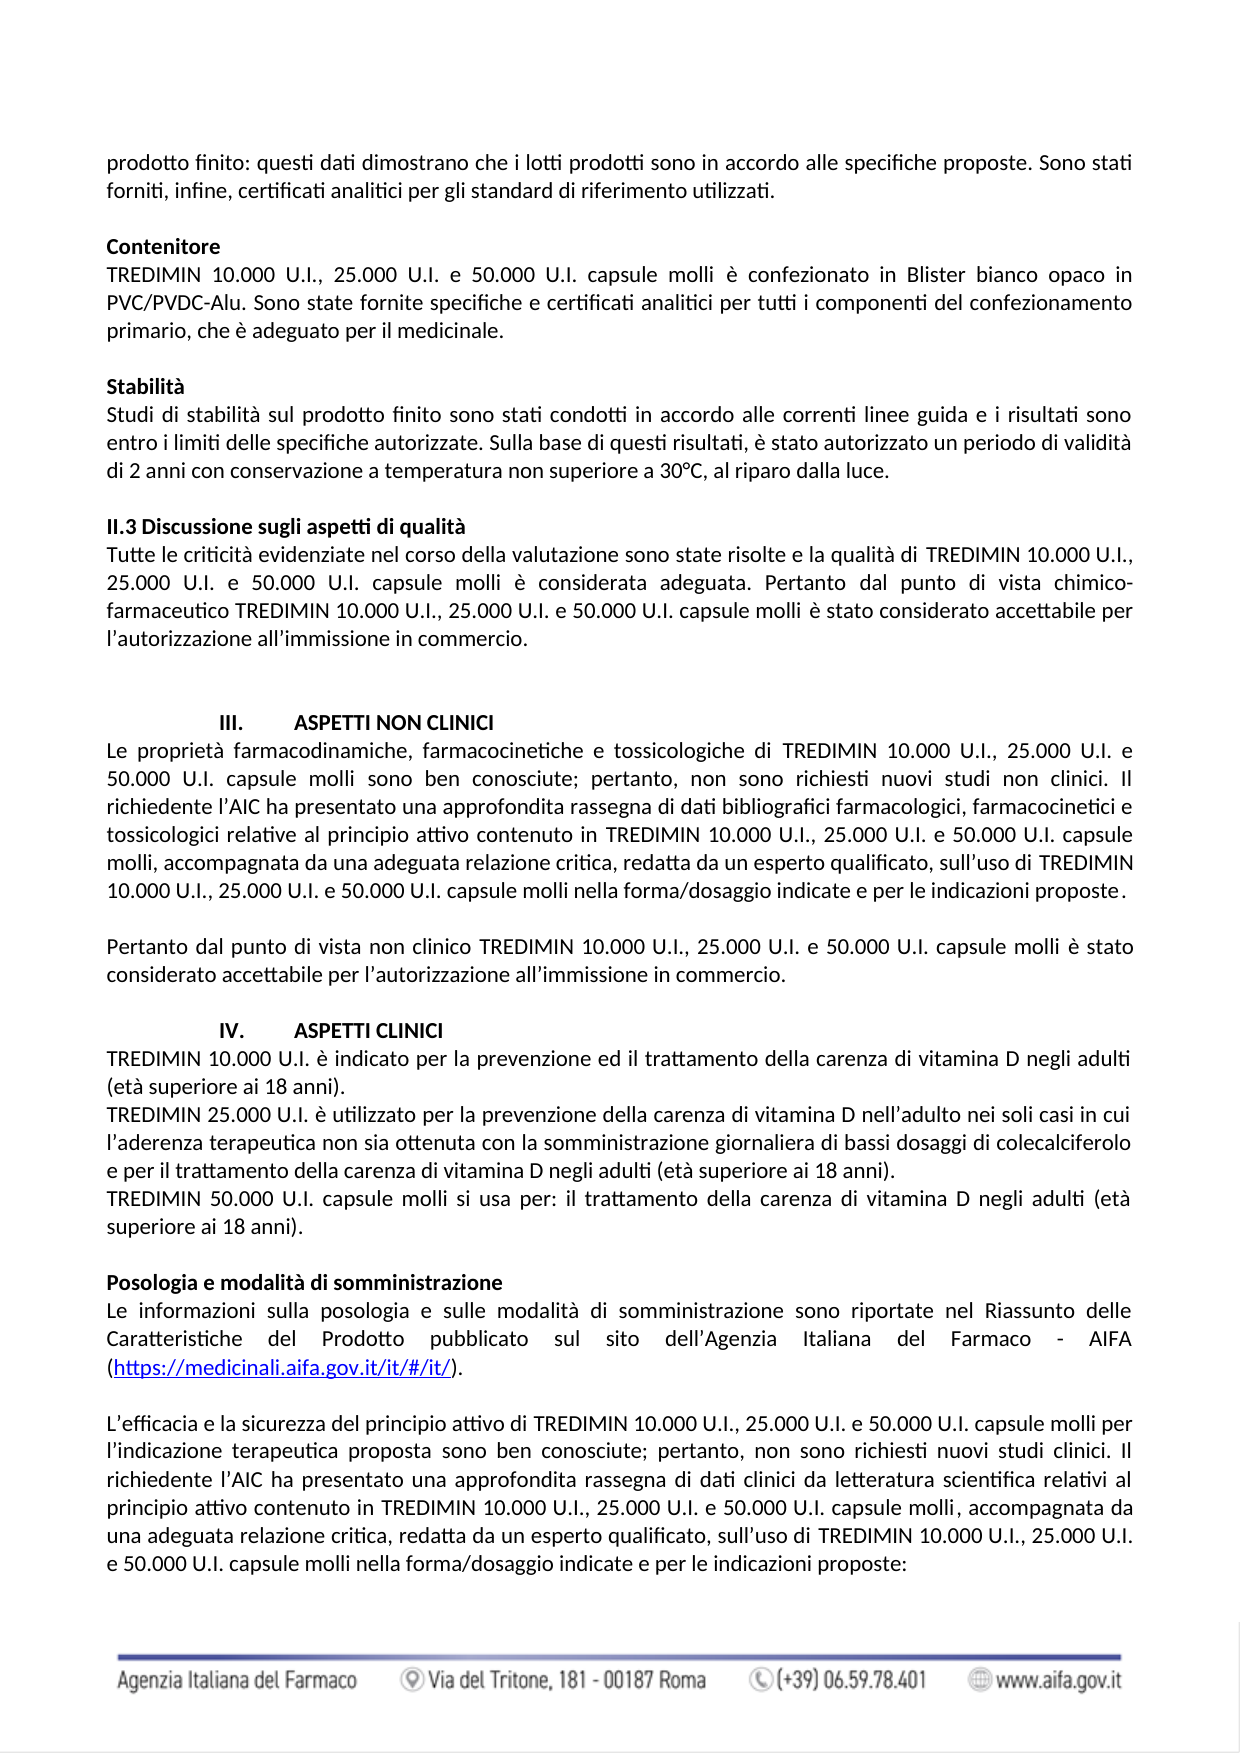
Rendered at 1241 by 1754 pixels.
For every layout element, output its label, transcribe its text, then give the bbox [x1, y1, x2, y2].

text Contenitore [106, 232, 1134, 260]
text TREDIMIN 50.000 U.I. capsule molli si usa per: il trattamento della carenza di vitamina D negli adulti (età superiore ai 18 anni). [106, 1184, 1133, 1241]
list ASPETTI CLINICI [219, 1016, 1134, 1044]
text Stabilità [106, 372, 1134, 400]
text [106, 148, 1134, 204]
picture [0, 1622, 1241, 1754]
text L’efficacia e la sicurezza del principio attivo di TREDIMIN 10.000 U.I., 25.000 U.I. e 50.000 U.I. capsule molli per l’indicazione terapeutica proposta sono ben conosciute; pertanto, non sono richiesti nuovi studi clinici. Il richiedente l’AIC ha presentato una approfondita rassegna di dati clinici da letteratura scientifica relativi al principio attivo contenuto in TREDIMIN 10.000 U.I., 25.000 U.I. e 50.000 U.I. capsule molli, accompagnata da una adeguata relazione critica, redatta da un esperto qualificato, sull’uso di TREDIMIN 10.000 U.I., 25.000 U.I. e 50.000 U.I. capsule molli nella forma/dosaggio indicate e per le indicazioni proposte: [106, 1409, 1134, 1577]
text TREDIMIN 10.000 U.I., 25.000 U.I. e 50.000 U.I. capsule molli è confezionato in Blister bianco opaco in PVC/PVDC-Alu. Sono state fornite specifiche e certificati analitici per tutti i componenti del confezionamento primario, che è adeguato per il medicinale. [106, 260, 1134, 344]
list ASPETTI NON CLINICI [219, 708, 1134, 736]
text TREDIMIN 10.000 U.I. è indicato per la prevenzione ed il trattamento della carenza di vitamina D negli adulti (età superiore ai 18 anni). [106, 1044, 1133, 1100]
text TREDIMIN 25.000 U.I. è utilizzato per la prevenzione della carenza di vitamina D nell’adulto nei soli casi in cui l’aderenza terapeutica non sia ottenuta con la somministrazione giornaliera di bassi dosaggi di colecalciferolo e per il trattamento della carenza di vitamina D negli adulti (età superiore ai 18 anni). [106, 1100, 1133, 1184]
text Le proprietà farmacodinamiche, farmacocinetiche e tossicologiche di TREDIMIN 10.000 U.I., 25.000 U.I. e 50.000 U.I. capsule molli sono ben conosciute; pertanto, non sono richiesti nuovi studi non clinici. Il richiedente l’AIC ha presentato una approfondita rassegna di dati bibliografici farmacologici, farmacocinetici e tossicologici relative al principio attivo contenuto in TREDIMIN 10.000 U.I., 25.000 U.I. e 50.000 U.I. capsule molli, accompagnata da una adeguata relazione critica, redatta da un esperto qualificato, sull’uso di TREDIMIN 10.000 U.I., 25.000 U.I. e 50.000 U.I. capsule molli nella forma/dosaggio indicate e per le indicazioni proposte. [106, 736, 1134, 904]
text Pertanto dal punto di vista non clinico TREDIMIN 10.000 U.I., 25.000 U.I. e 50.000 U.I. capsule molli è stato considerato accettabile per l’autorizzazione all’immissione in commercio. [106, 932, 1134, 988]
text II.3 Discussione sugli aspetti di qualità [106, 512, 1134, 540]
text Tutte le criticità evidenziate nel corso della valutazione sono state risolte e la qualità di TREDIMIN 10.000 U.I., 25.000 U.I. e 50.000 U.I. capsule molli è considerata adeguata. Pertanto dal punto di vista chimico-farmaceutico TREDIMIN 10.000 U.I., 25.000 U.I. e 50.000 U.I. capsule molli è stato considerato accettabile per l’autorizzazione all’immissione in commercio. [106, 540, 1134, 652]
text Posologia e modalità di somministrazione [106, 1268, 1133, 1297]
text Le informazioni sulla posologia e sulle modalità di somministrazione sono riportate nel Riassunto delle Caratteristiche del Prodotto pubblicato sul sito dell’Agenzia Italiana del Farmaco - AIFA (https://medicinali.aifa.gov.it/it/#/it/). [106, 1297, 1133, 1381]
text Studi di stabilità sul prodotto finito sono stati condotti in accordo alle correnti linee guida e i risultati sono entro i limiti delle specifiche autorizzate. Sulla base di questi risultati, è stato autorizzato un periodo di validità di 2 anni con conservazione a temperatura non superiore a 30°C, al riparo dalla luce. [106, 400, 1134, 484]
